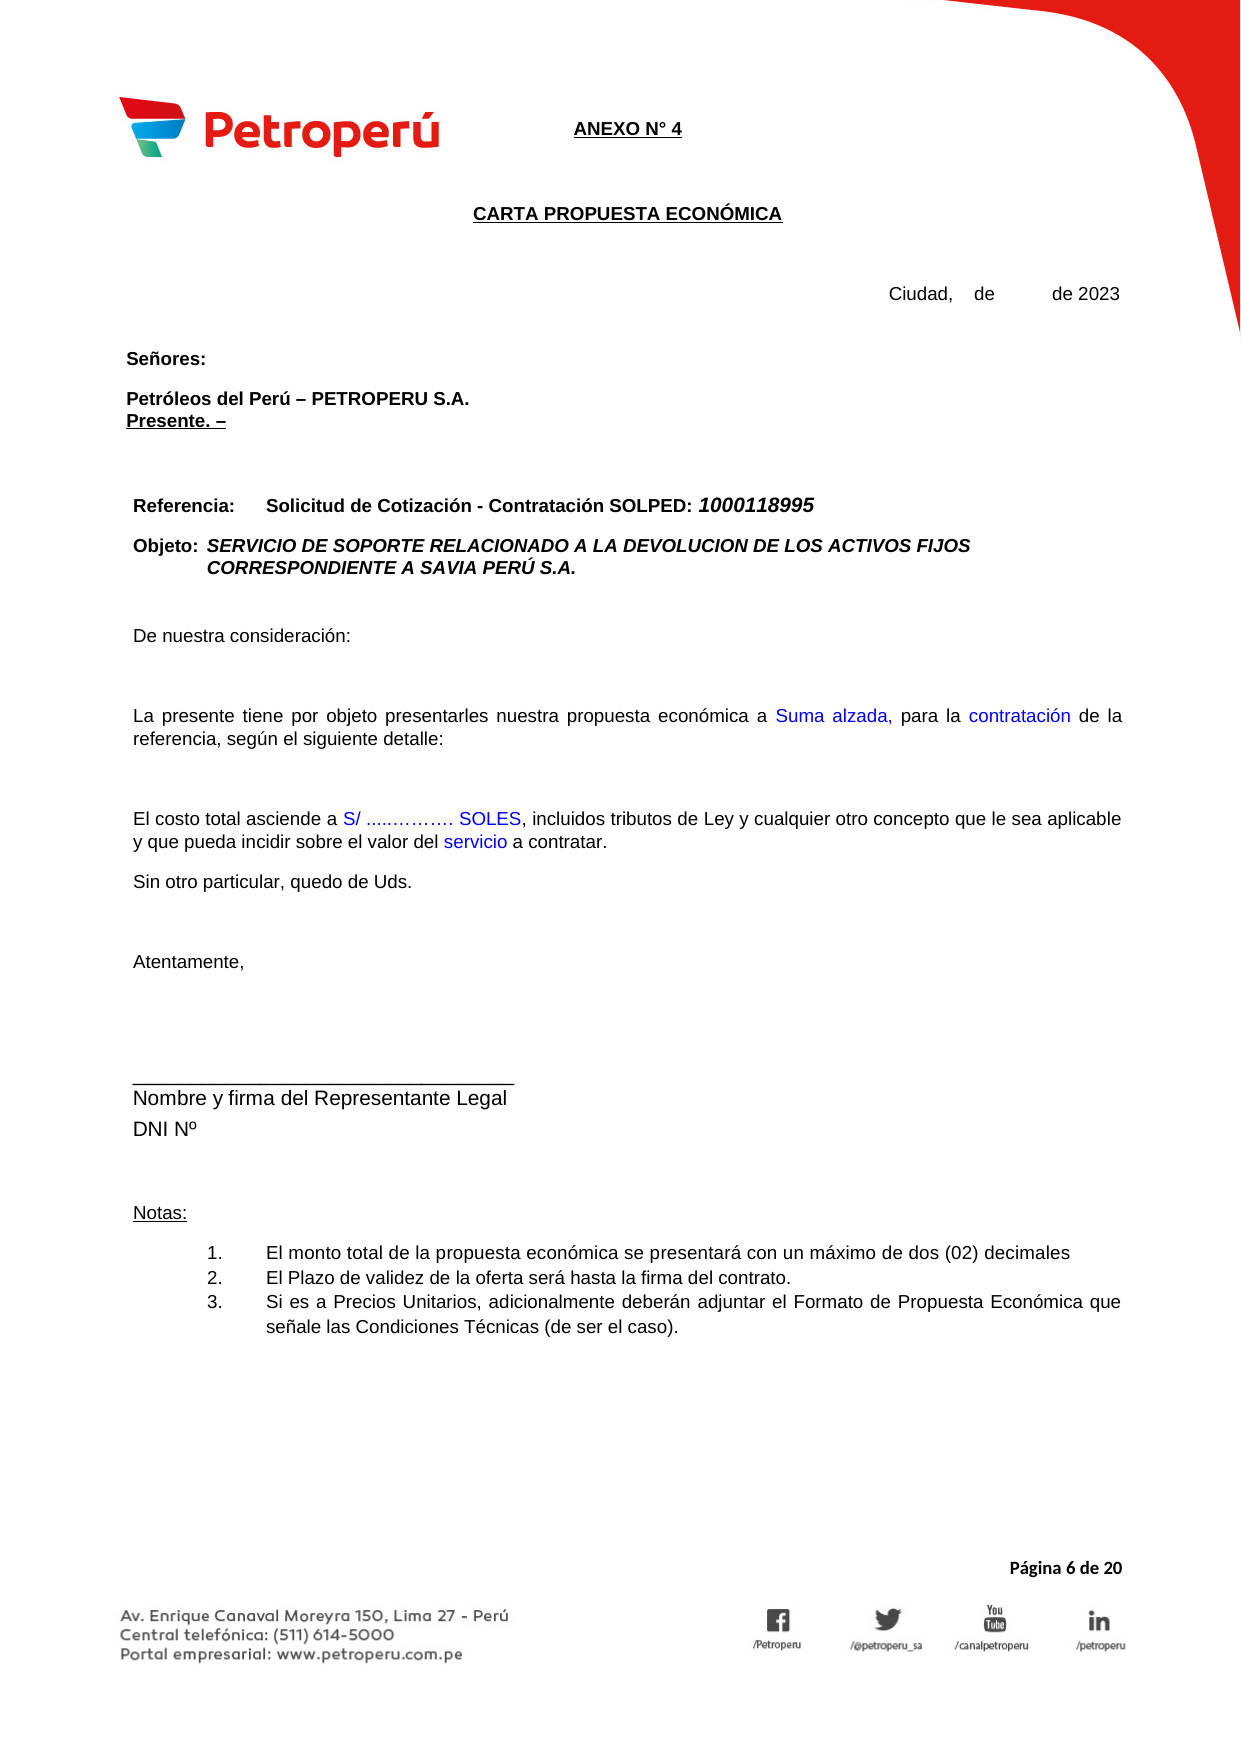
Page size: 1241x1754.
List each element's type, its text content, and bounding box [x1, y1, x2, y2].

list Si es a Precios Unitarios, adicionalmente deberán adjuntar el Formato de Propuesta Económica que señale las Condiciones Técnicas (de ser el caso). [207, 1291, 1122, 1338]
text La presente tiene por objeto presentarles nuestra propuesta económica a Suma alzada, para la contratación de la referencia, según el siguiente detalle: [133, 705, 1122, 750]
text Notas: [133, 1202, 1122, 1223]
text Petróleos del Perú – PETROPERU S.A. [126, 388, 1120, 410]
picture [1, 0, 1241, 350]
text Ciudad, de de 2023 [724, 283, 1120, 304]
text CARTA PROPUESTA ECONÓMICA [133, 203, 1122, 225]
text Señores: [126, 348, 1120, 370]
text De nuestra consideración: [133, 625, 1122, 647]
text Presente. – [126, 410, 1120, 431]
text Sin otro particular, quedo de Uds. [133, 871, 1122, 893]
picture [1, 1596, 1241, 1751]
text ANEXO N° 4 [133, 118, 1122, 140]
text Objeto: SERVICIO DE SOPORTE RELACIONADO A LA DEVOLUCION DE LOS ACTIVOS FIJOS CORRESPONDIENTE A SAVIA PERÚ S.A. [133, 535, 1122, 578]
text El costo total asciende a S/ .....………. SOLES, incluidos tributos de Ley y cualquier otro concepto que le sea aplicable y que pueda incidir sobre el valor del servicio a contratar. [133, 808, 1122, 853]
list El monto total de la propuesta económica se presentará con un máximo de dos (02) decimales [207, 1242, 1122, 1263]
text Atentamente, [133, 951, 1122, 972]
list El Plazo de validez de la oferta será hasta la firma del contrato. [207, 1267, 1122, 1288]
text Referencia: Solicitud de Cotización - Contratación SOLPED: 1000118995 [133, 493, 1122, 517]
